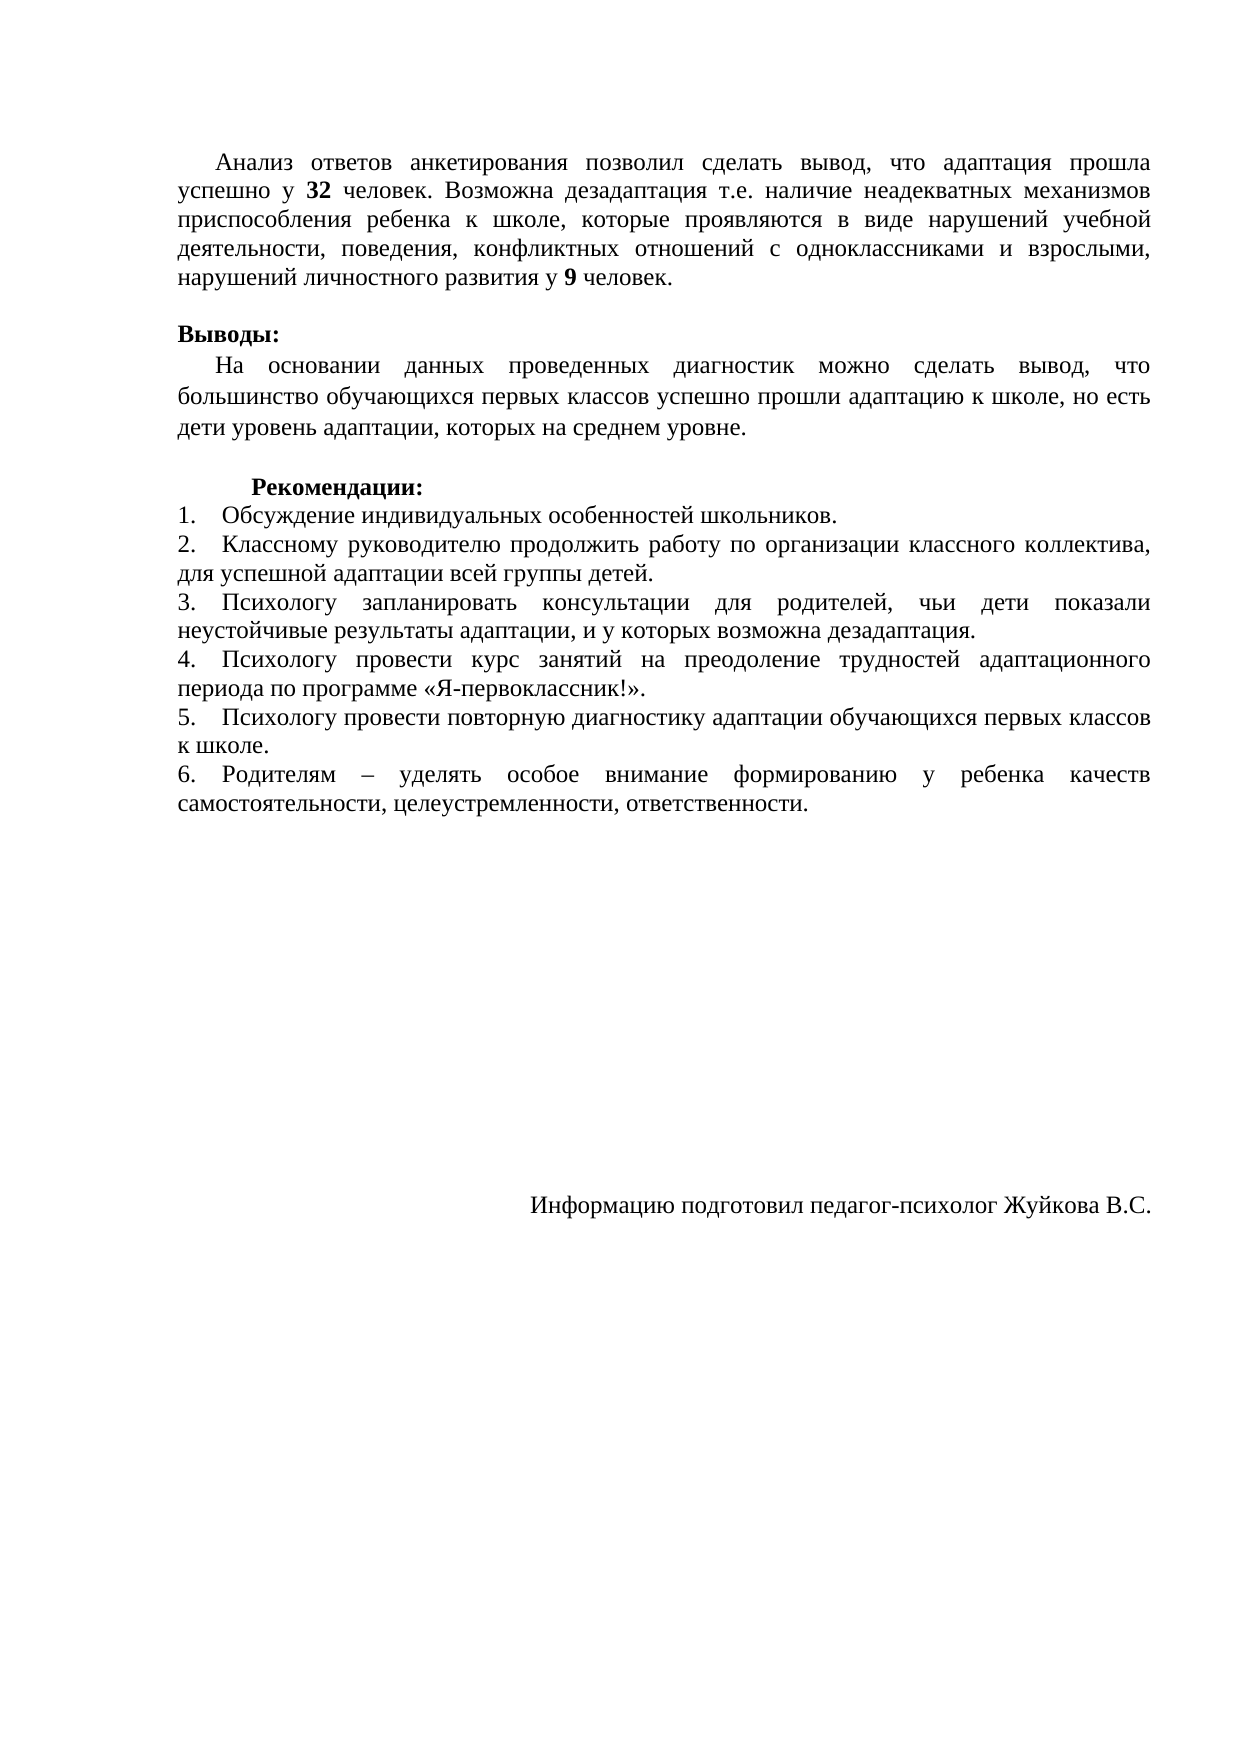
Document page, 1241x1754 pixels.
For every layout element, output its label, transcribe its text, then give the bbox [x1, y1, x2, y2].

text На основании данных проведенных диагностик можно сделать вывод, что большинство обучающихся первых классов успешно прошли адаптацию к школе, но есть дети уровень адаптации, которых на среднем уровне. [177, 350, 1152, 441]
list Обсуждение индивидуальных особенностей школьников. [177, 500, 1152, 529]
list Психологу провести курс занятий на преодоление трудностей адаптационного периода по программе «Я-первоклассник!». [177, 644, 1152, 702]
list Психологу запланировать консультации для родителей, чьи дети показали неустойчивые результаты адаптации, и у которых возможна дезадаптация. [177, 587, 1152, 644]
text Информацию подготовил педагог-психолог Жуйкова В.С. [177, 1190, 1152, 1219]
list Рекомендации: [177, 472, 1152, 500]
list Психологу провести повторную диагностику адаптации обучающихся первых классов к школе. [177, 702, 1152, 759]
list Классному руководителю продолжить работу по организации классного коллектива, для успешной адаптации всей группы детей. [177, 529, 1152, 587]
text Анализ ответов анкетирования позволил сделать вывод, что адаптация прошла успешно у 32 человек. Возможна дезадаптация т.е. наличие неадекватных механизмов приспособления ребенка к школе, которые проявляются в виде нарушений учебной деятельности, поведения, конфликтных отношений с одноклассниками и взрослыми, нарушений личностного развития у 9 человек. [177, 147, 1152, 291]
list Родителям – уделять особое внимание формированию у ребенка качеств самостоятельности, целеустремленности, ответственности. [177, 759, 1152, 817]
text Выводы: [177, 319, 1152, 347]
